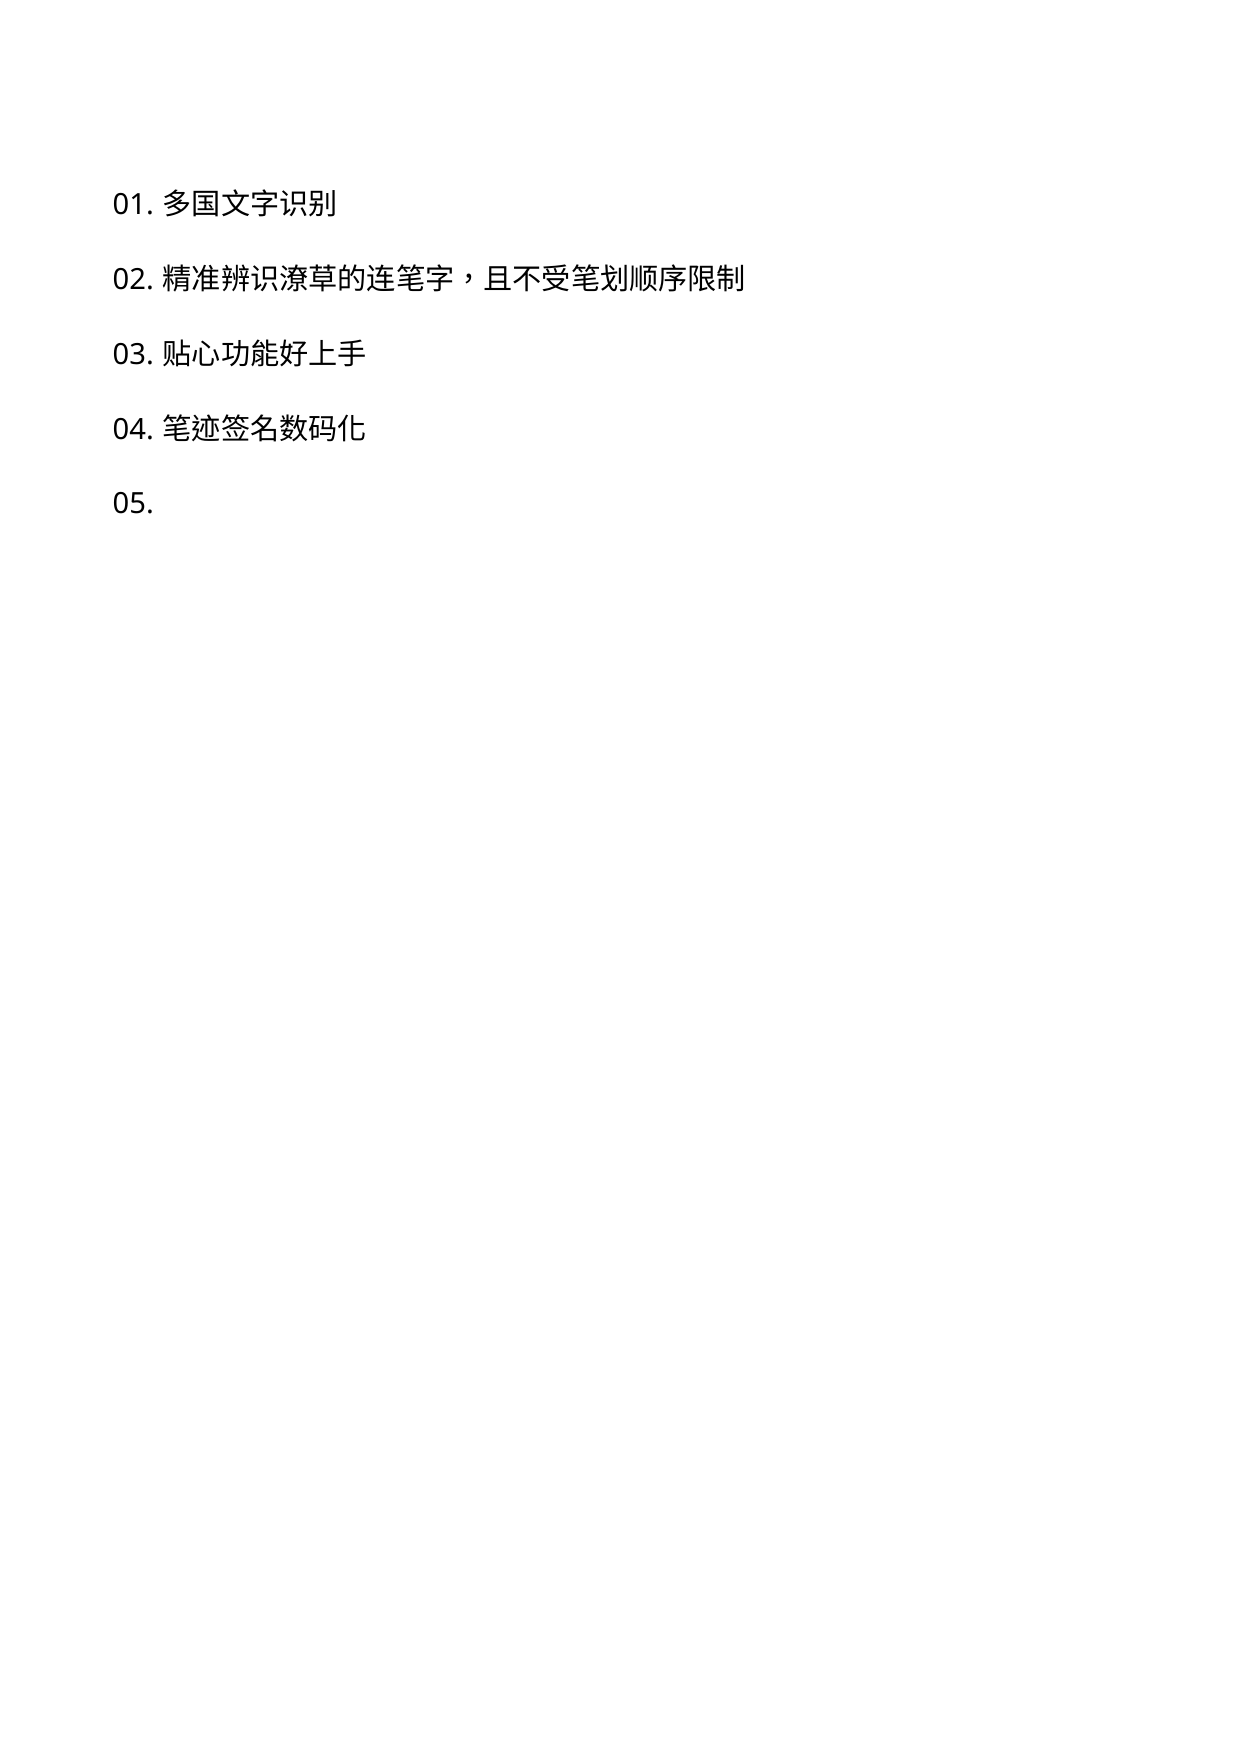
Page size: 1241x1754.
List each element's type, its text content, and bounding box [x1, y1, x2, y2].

list 笔迹签名数码化 [112, 389, 1128, 464]
list 精准辨识潦草的连笔字，且不受笔划顺序限制 [112, 239, 1128, 314]
list 贴心功能好上手 [112, 314, 1128, 389]
list 多国文字识别 [112, 164, 1128, 239]
